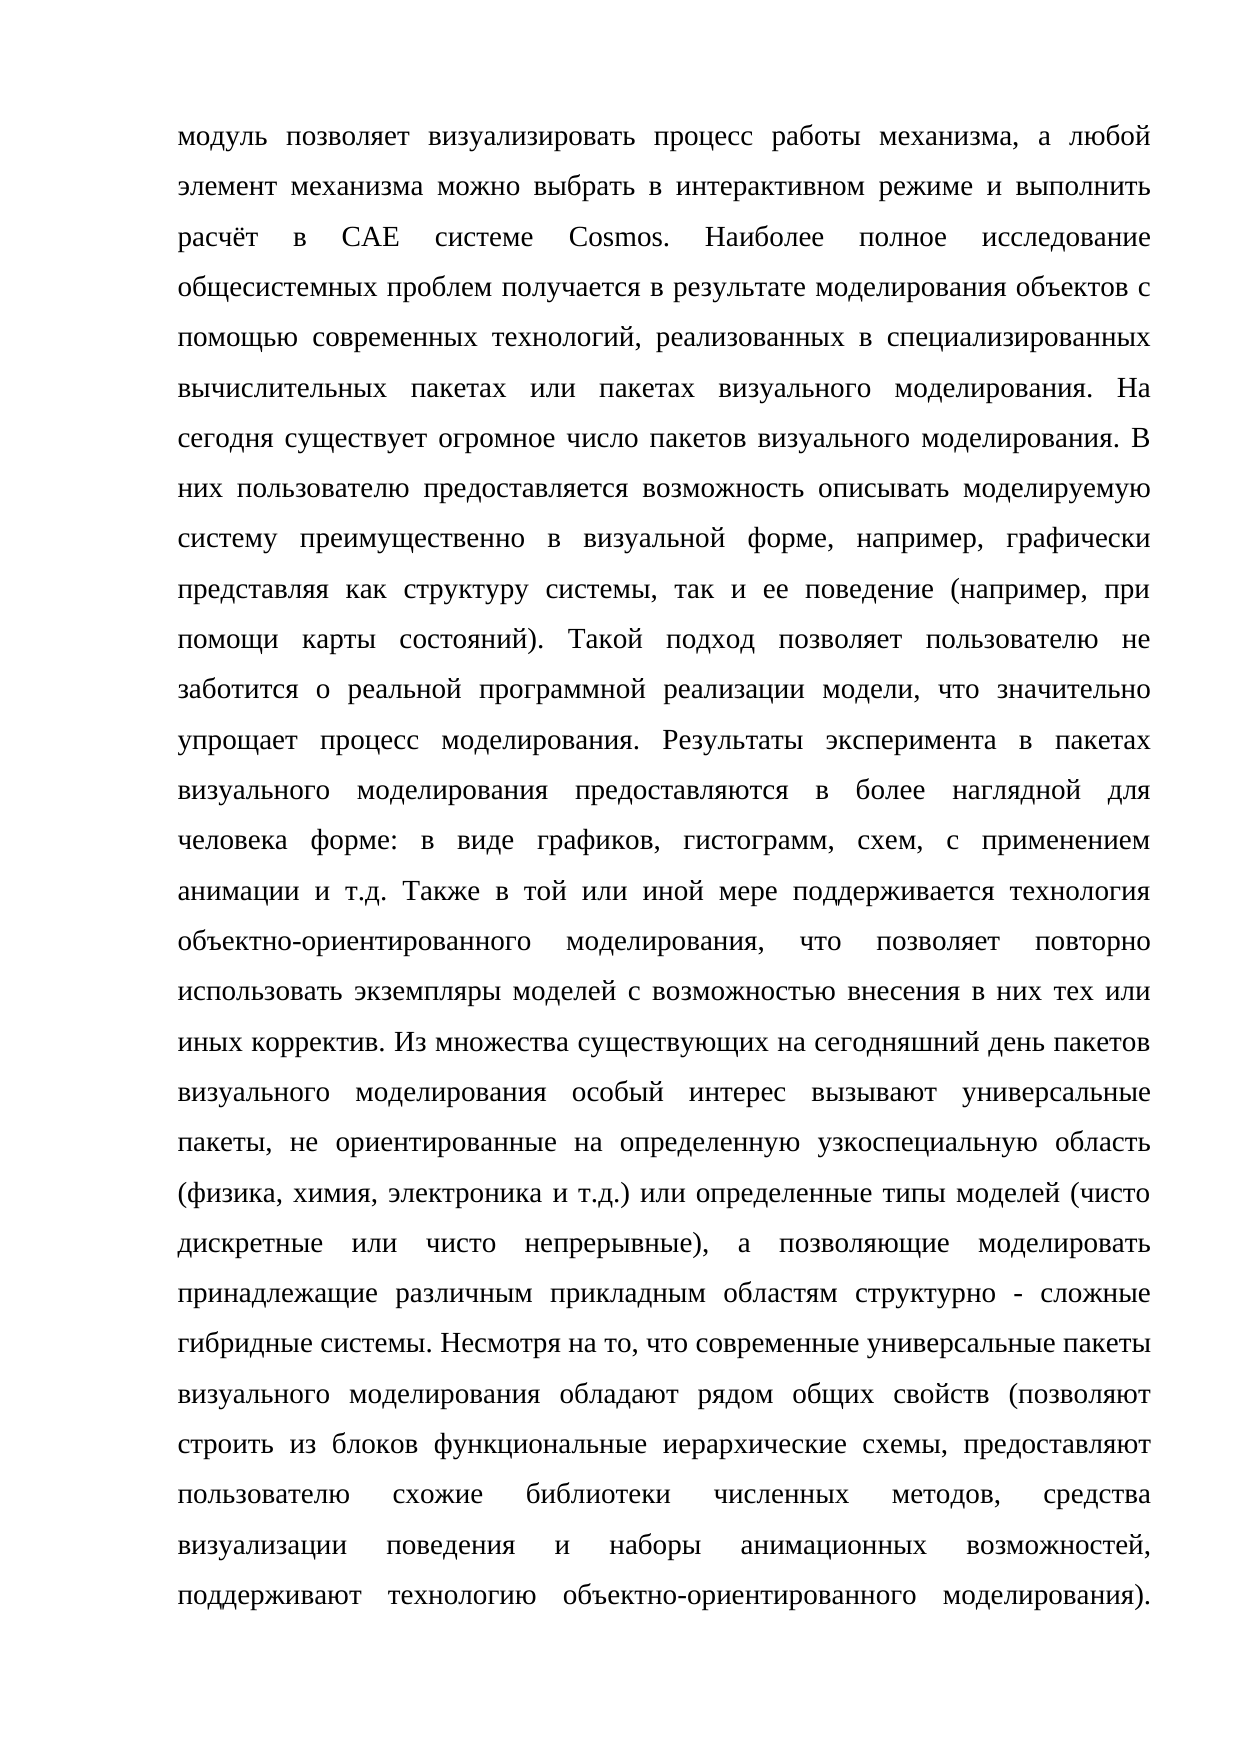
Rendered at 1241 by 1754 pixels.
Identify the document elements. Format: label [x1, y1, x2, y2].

text [177, 118, 1152, 1611]
